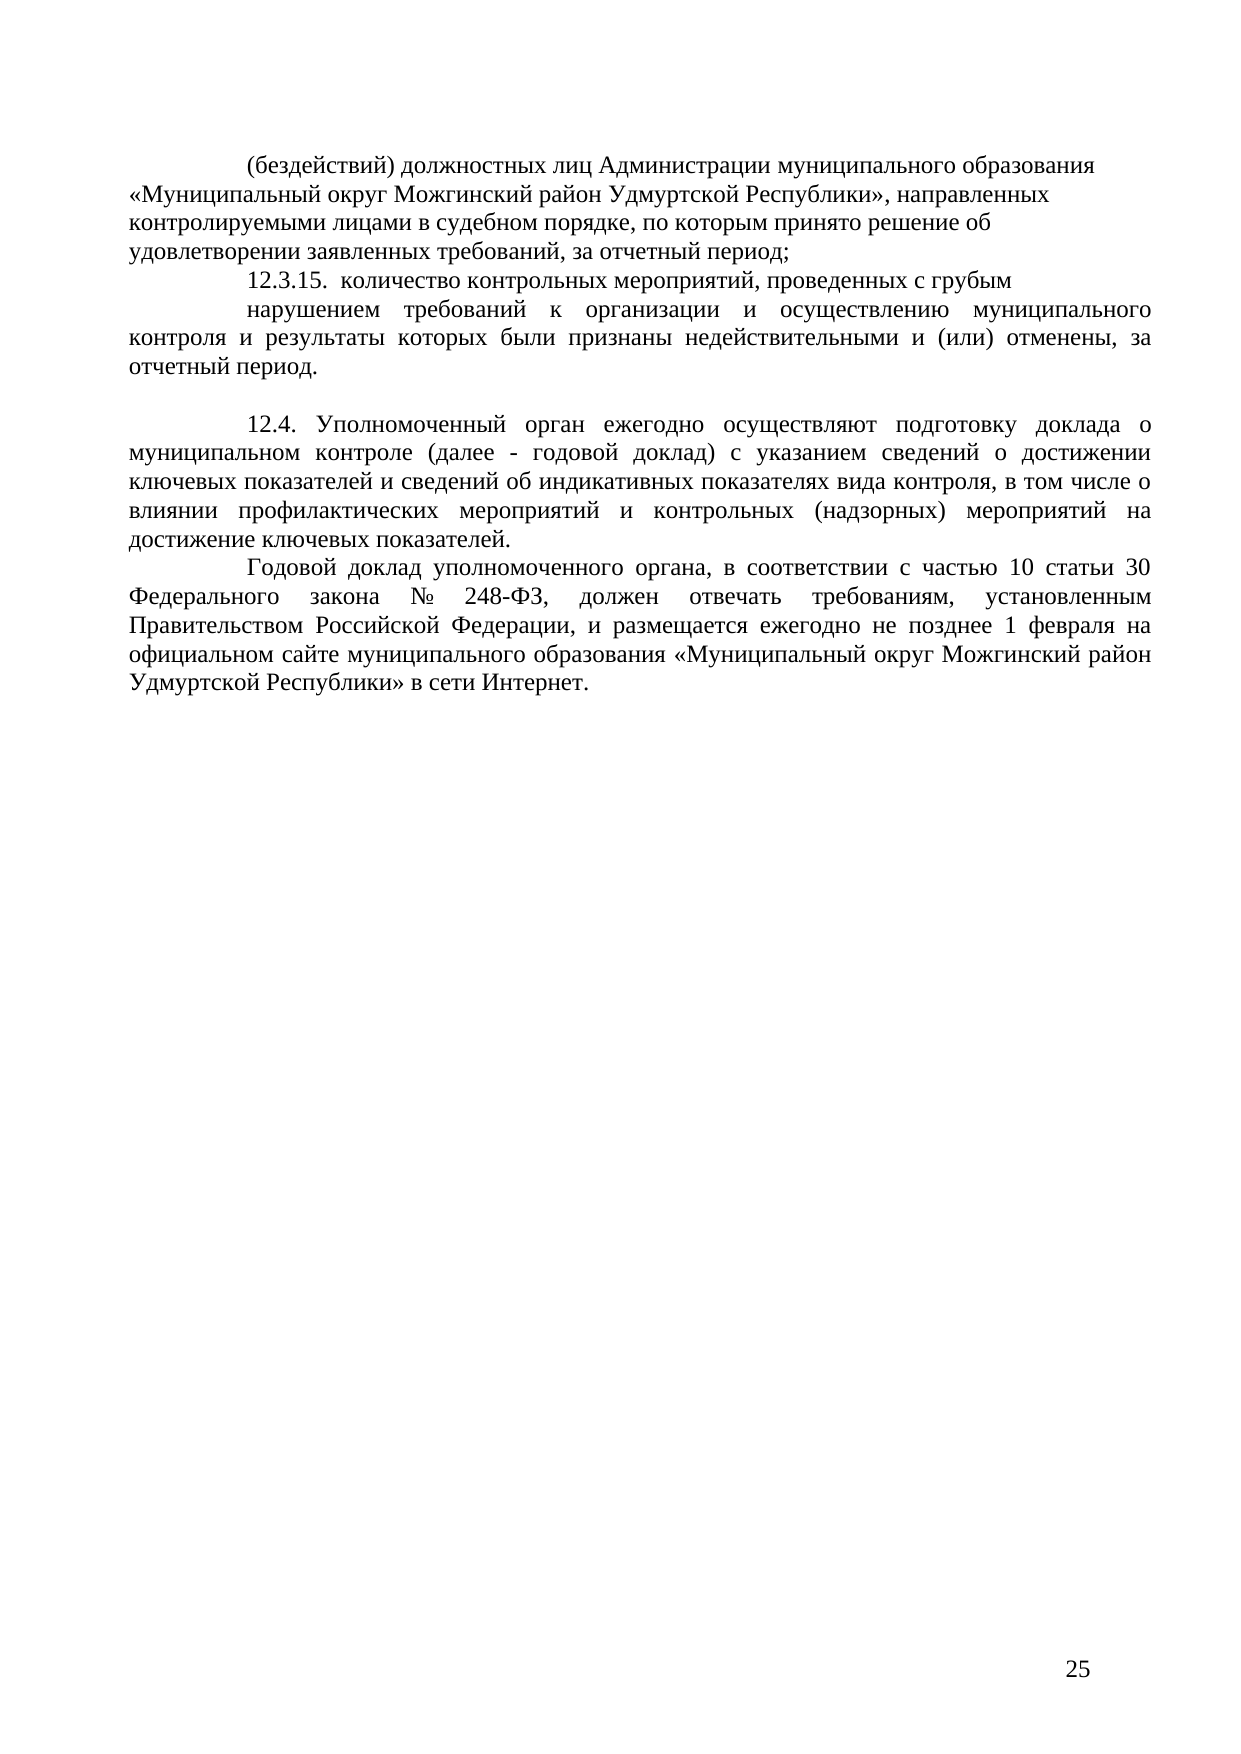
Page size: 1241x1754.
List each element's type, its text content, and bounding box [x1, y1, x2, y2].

text нарушением требований к организации и осуществлению муниципального контроля и результаты которых были признаны недействительными и (или) отменены, за отчетный период. [128, 294, 1152, 380]
text 12.4. Уполномоченный орган ежегодно осуществляют подготовку доклада о муниципальном контроле (далее - годовой доклад) с указанием сведений о достижении ключевых показателей и сведений об индикативных показателях вида контроля, в том числе о влиянии профилактических мероприятий и контрольных (надзорных) мероприятий на достижение ключевых показателей. [128, 409, 1152, 552]
list 12.3.15. количество контрольных мероприятий, проведенных с грубым [128, 265, 1152, 294]
text Годовой доклад уполномоченного органа, в соответствии с частью 10 статьи 30 Федерального закона № 248-ФЗ, должен отвечать требованиям, установленным Правительством Российской Федерации, и размещается ежегодно не позднее 1 февраля на официальном сайте муниципального образования «Муниципальный округ Можгинский район Удмуртской Республики» в сети Интернет. [128, 552, 1152, 696]
text (бездействий) должностных лиц Администрации муниципального образования «Муниципальный округ Можгинский район Удмуртской Республики», направленных контролируемыми лицами в судебном порядке, по которым принято решение об удовлетворении заявленных требований, за отчетный период; [128, 150, 1152, 265]
